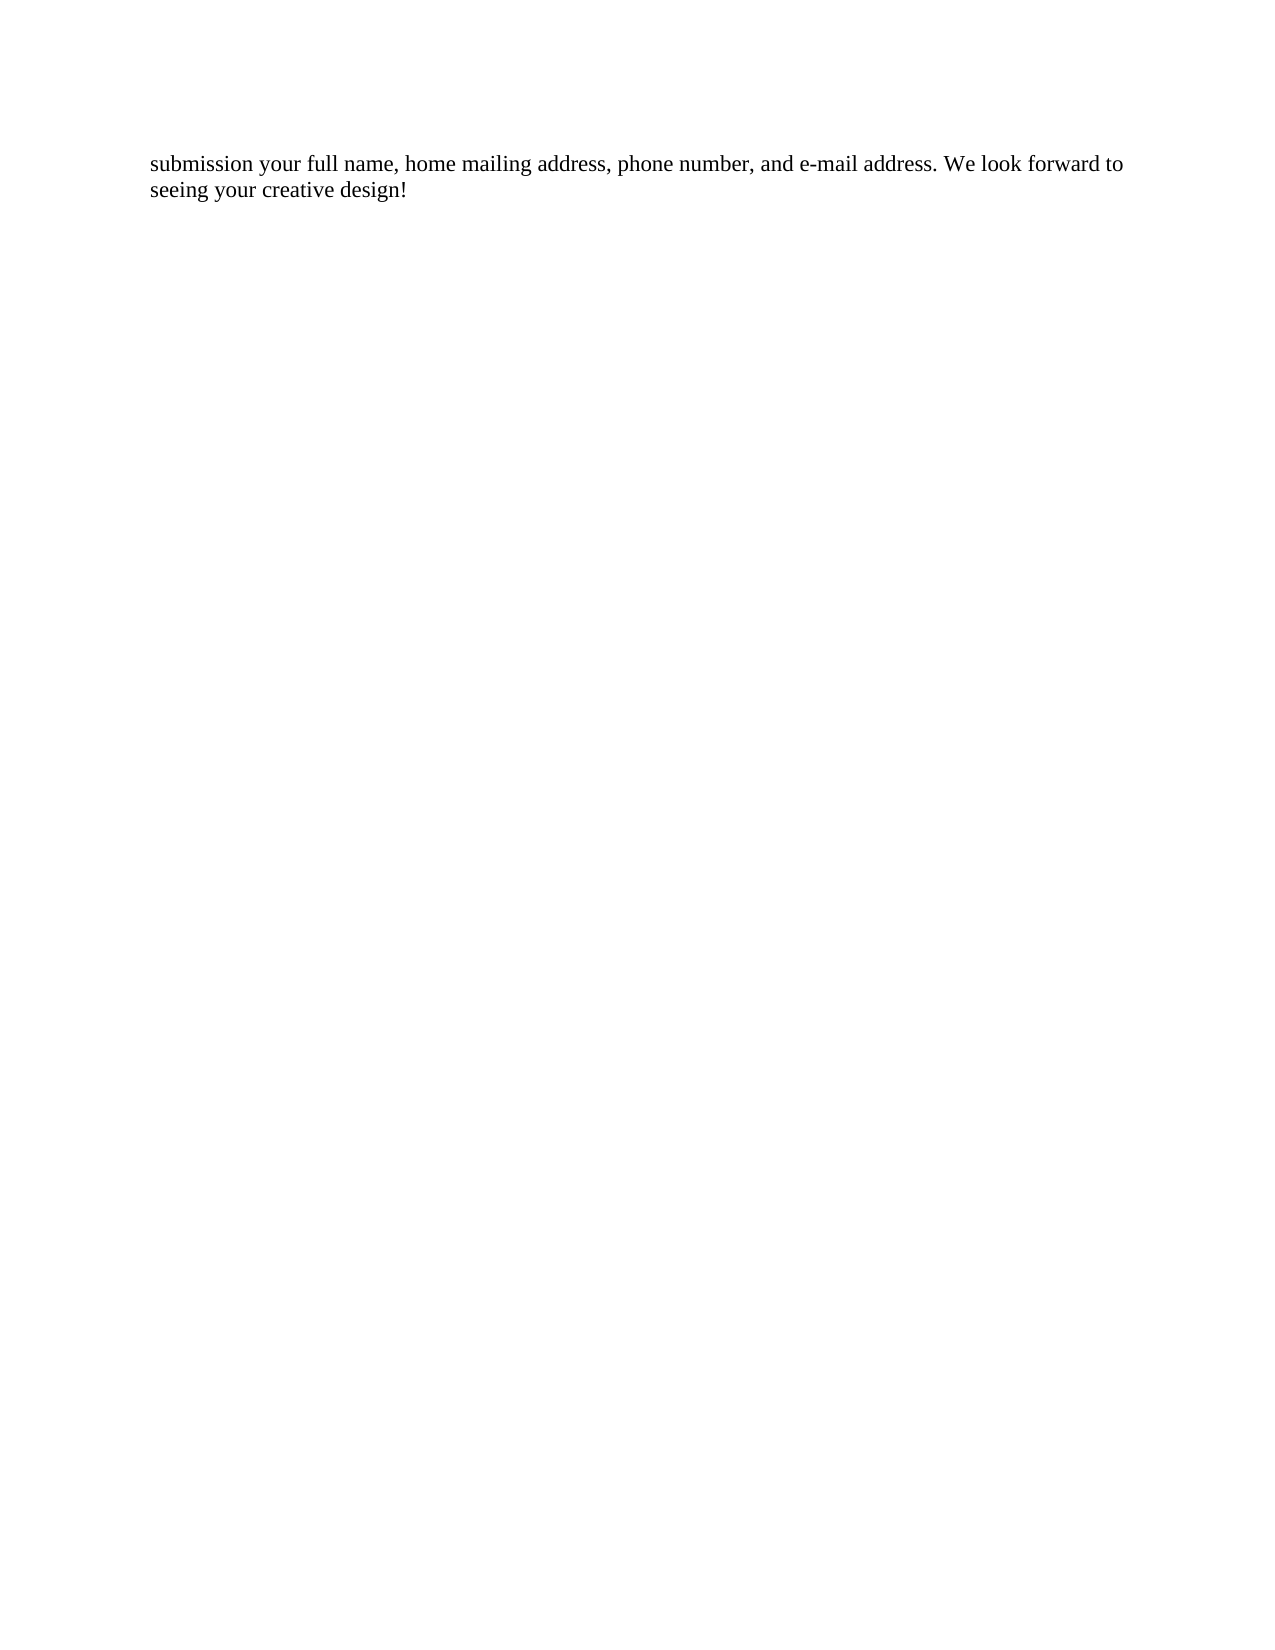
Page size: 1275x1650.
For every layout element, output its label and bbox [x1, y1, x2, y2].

text [150, 150, 1125, 203]
